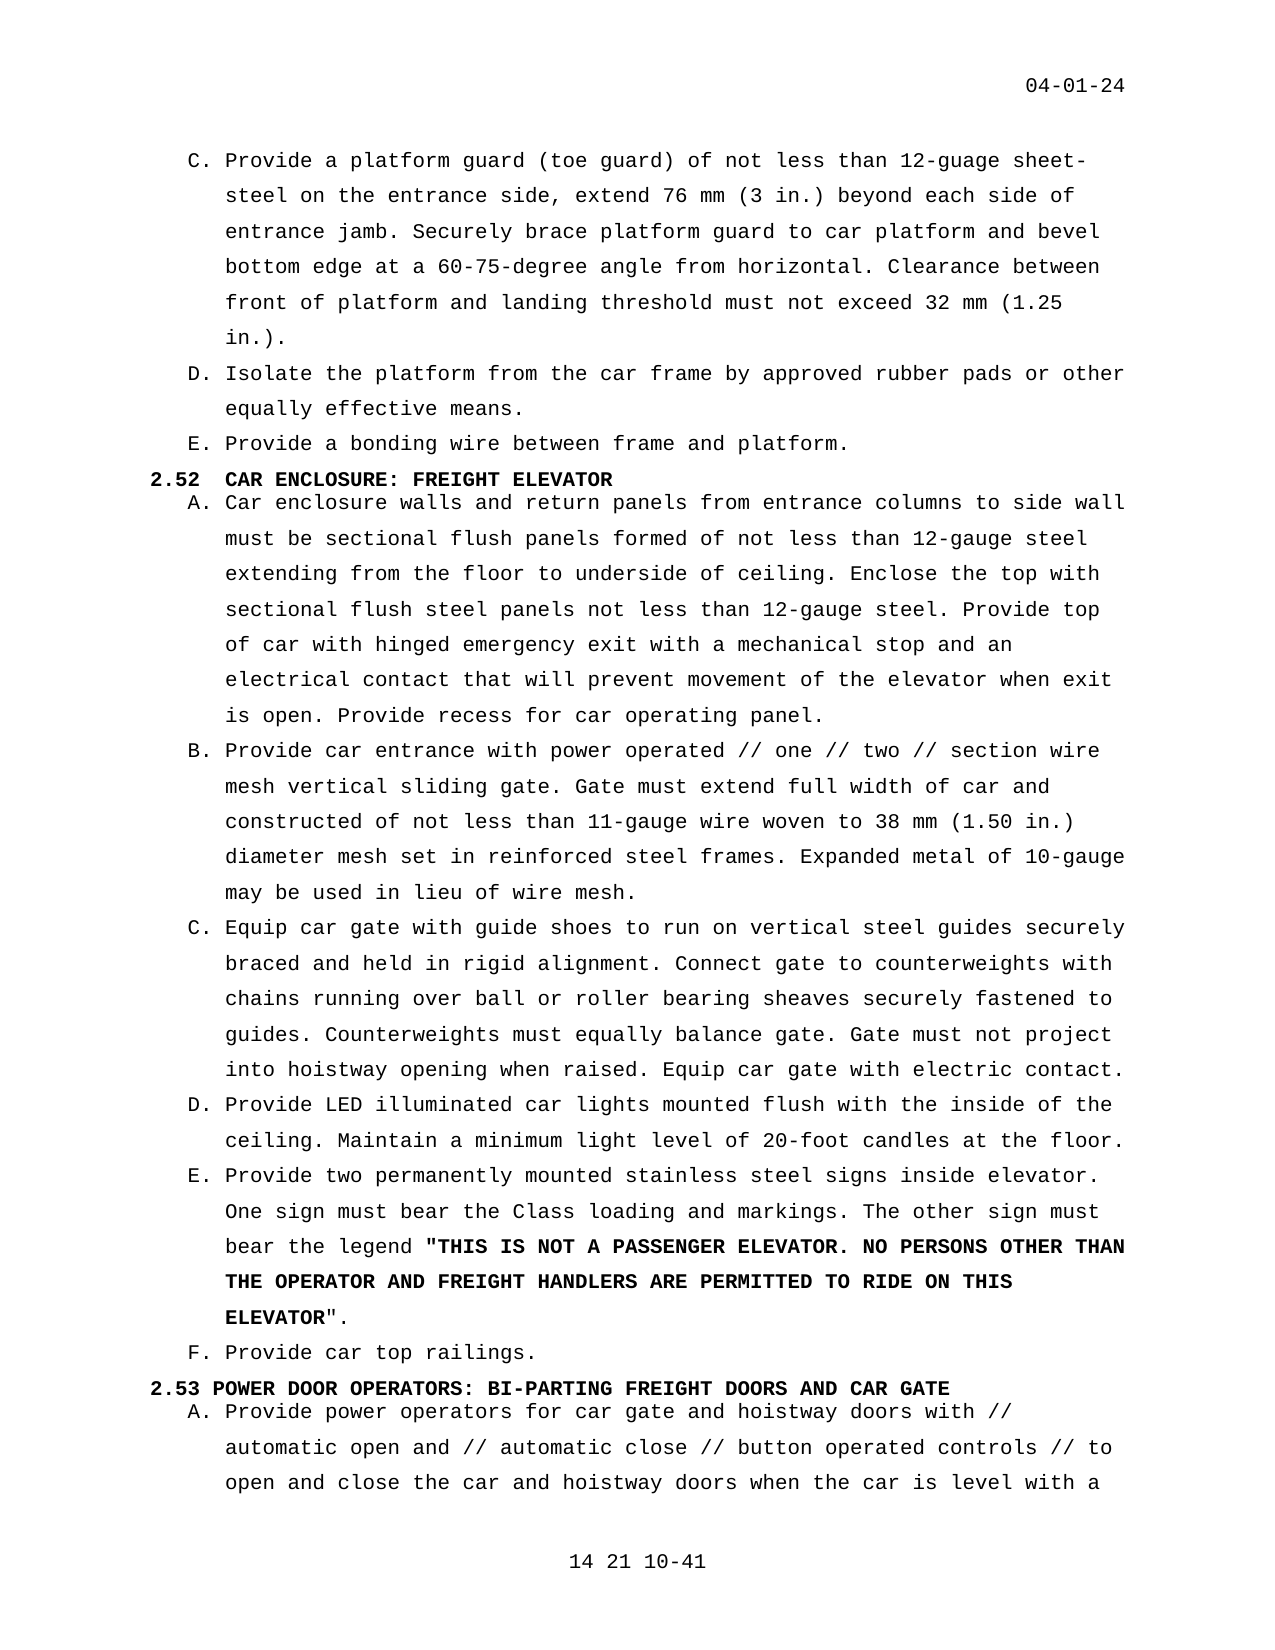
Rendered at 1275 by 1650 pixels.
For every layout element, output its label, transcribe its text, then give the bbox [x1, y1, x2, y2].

text F. Provide car top railings. [187, 1342, 1125, 1366]
text D. Provide LED illuminated car lights mounted flush with the inside of the ceiling. Maintain a minimum light level of 20-foot candles at the floor. [187, 1094, 1125, 1153]
text 2.52 CAR ENCLOSURE: FREIGHT ELEVATOR [150, 469, 1125, 492]
text C. Equip car gate with guide shoes to run on vertical steel guides securely braced and held in rigid alignment. Connect gate to counterweights with chains running over ball or roller bearing sheaves securely fastened to guides. Counterweights must equally balance gate. Gate must not project into hoistway opening when raised. Equip car gate with electric contact. [187, 917, 1125, 1083]
text D. Isolate the platform from the car frame by approved rubber pads or other equally effective means. [187, 362, 1125, 422]
text C. Provide a platform guard (toe guard) of not less than 12-guage sheet-steel on the entrance side, extend 76 mm (3 in.) beyond each side of entrance jamb. Securely brace platform guard to car platform and bevel bottom edge at a 60-75-degree angle from horizontal. Clearance between front of platform and landing threshold must not exceed 32 mm (1.25 in.). [187, 150, 1125, 351]
text 2.53 POWER door OPERATORs: bi-parting freight doors AND CAR GATE [150, 1378, 1125, 1401]
text A. Car enclosure walls and return panels from entrance columns to side wall must be sectional flush panels formed of not less than 12-gauge steel extending from the floor to underside of ceiling. Enclose the top with sectional flush steel panels not less than 12-gauge steel. Provide top of car with hinged emergency exit with a mechanical stop and an electrical contact that will prevent movement of the elevator when exit is open. Provide recess for car operating panel. [187, 492, 1125, 728]
text B. Provide car entrance with power operated // one // two // section wire mesh vertical sliding gate. Gate must extend full width of car and constructed of not less than 11-gauge wire woven to 38 mm (1.50 in.) diameter mesh set in reinforced steel frames. Expanded metal of 10-gauge may be used in lieu of wire mesh. [187, 740, 1125, 906]
text E. Provide two permanently mounted stainless steel signs inside elevator. One sign must bear the Class loading and markings. The other sign must bear the legend "THIS IS NOT A PASSENGER ELEVATOR. NO PERSONS OTHER THAN THE OPERATOR AND FREIGHT HANDLERS ARE PERMITTED TO RIDE ON THIS ELEVATOR". [187, 1165, 1125, 1331]
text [187, 1401, 1125, 1496]
text E. Provide a bonding wire between frame and platform. [187, 433, 1125, 457]
